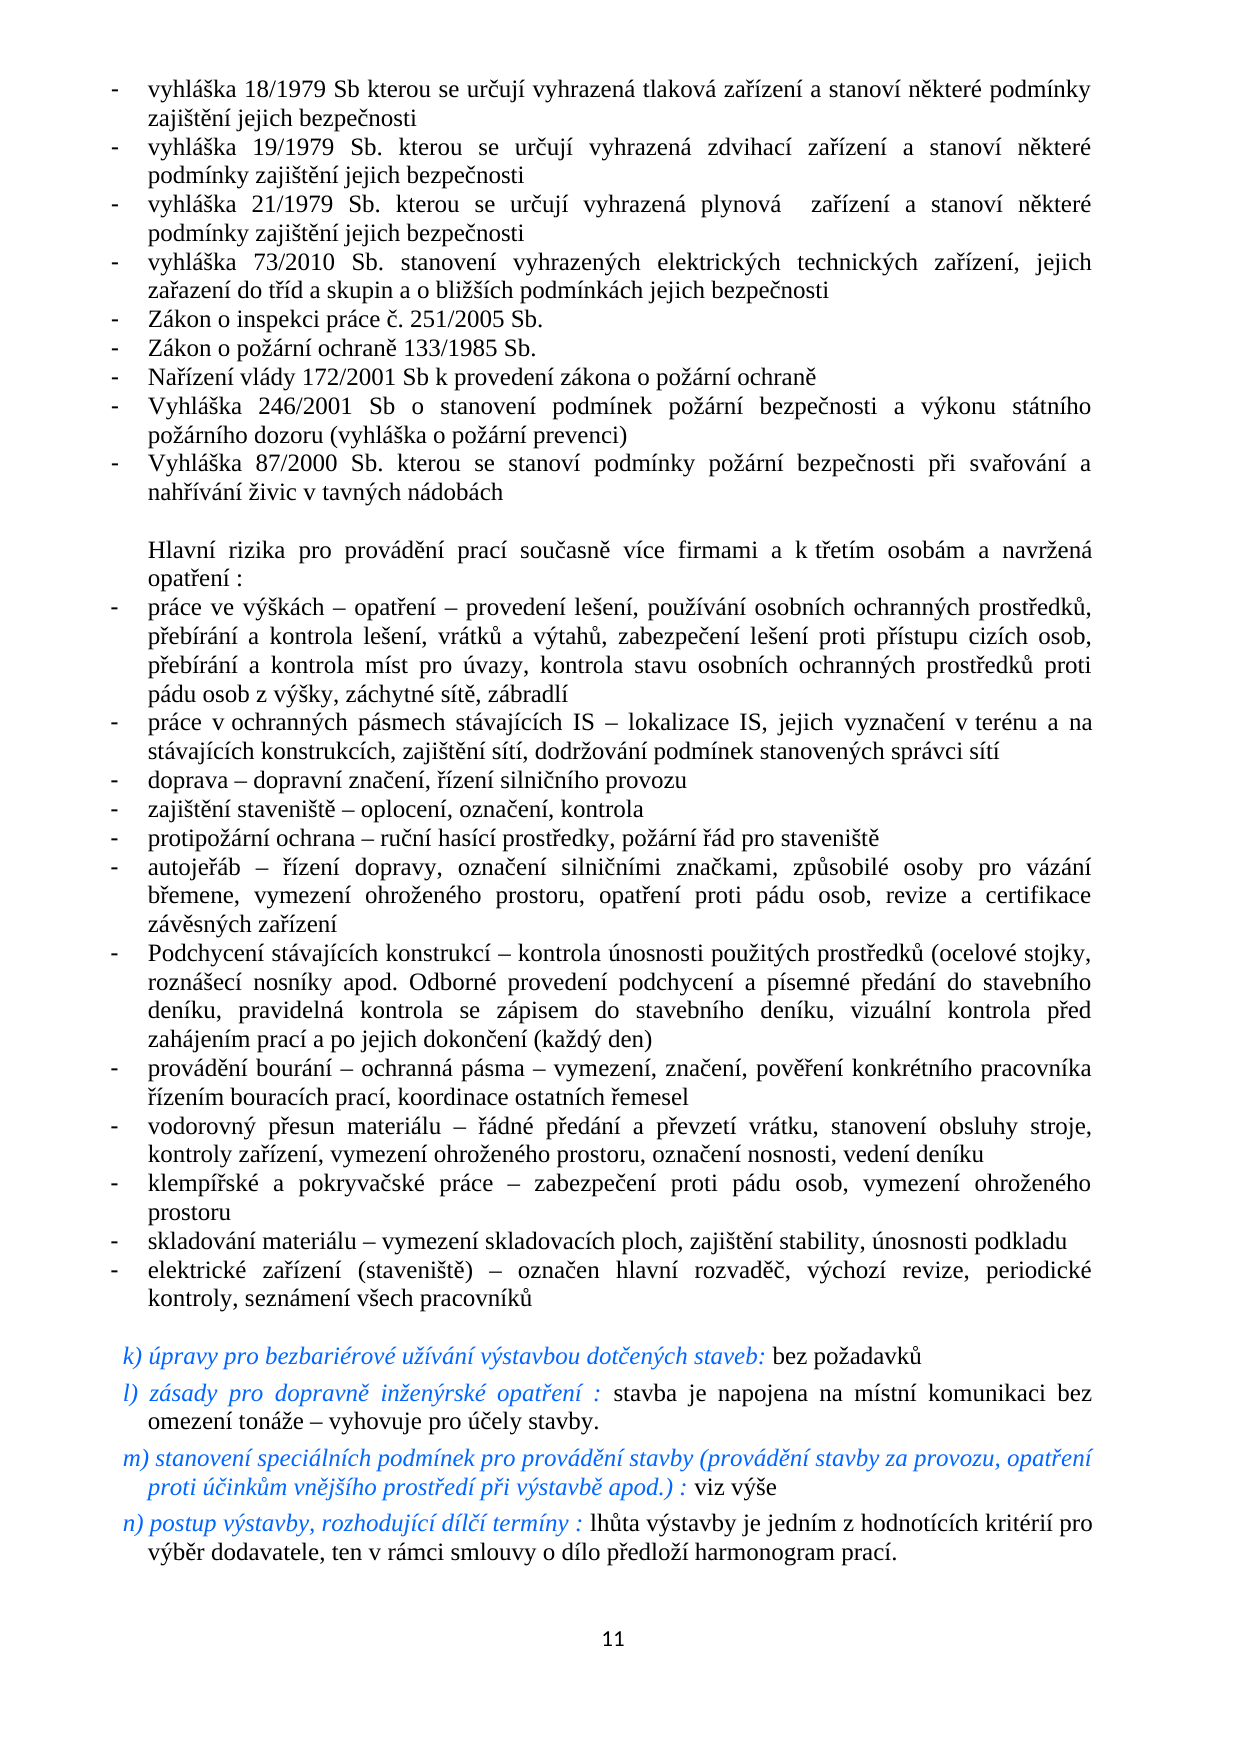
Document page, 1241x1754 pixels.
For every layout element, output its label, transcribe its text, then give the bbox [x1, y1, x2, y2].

list Vyhláška 87/2000 Sb. kterou se stanoví podmínky požární bezpečnosti při svařování a nahřívání živic v tavných nádobách [111, 448, 1093, 506]
list Hlavní rizika pro provádění prací současně více firmami a k třetím osobám a navržená opatření : [148, 535, 1093, 592]
list vyhláška 19/1979 Sb. kterou se určují vyhrazená zdvihací zařízení a stanoví některé podmínky zajištění jejich bezpečnosti [111, 131, 1093, 189]
list doprava – dopravní značení, řízení silničního provozu [110, 765, 1093, 794]
text k) úpravy pro bezbariérové užívání výstavbou dotčených staveb: bez požadavků [116, 1341, 1093, 1370]
list Podchycení stávajících konstrukcí – kontrola únosnosti použitých prostředků (ocelové stojky, roznášecí nosníky apod. Odborné provedení podchycení a písemné předání do stavebního deníku, pravidelná kontrola se zápisem do stavebního deníku, vizuální kontrola před zahájením prací a po jejich dokončení (každý den) [110, 938, 1093, 1053]
list vyhláška 18/1979 Sb kterou se určují vyhrazená tlaková zařízení a stanoví některé podmínky zajištění jejich bezpečnosti [111, 74, 1093, 131]
text m) stanovení speciálních podmínek pro provádění stavby (provádění stavby za provozu, opatření proti účinkům vnějšího prostředí při výstavbě apod.) : viz výše [116, 1443, 1093, 1500]
list práce v ochranných pásmech stávajících IS – lokalizace IS, jejich vyznačení v terénu a na stávajících konstrukcích, zajištění sítí, dodržování podmínek stanovených správci sítí [110, 707, 1093, 765]
list vodorovný přesun materiálu – řádné předání a převzetí vrátku, stanovení obsluhy stroje, kontroly zařízení, vymezení ohroženého prostoru, označení nosnosti, vedení deníku [110, 1111, 1093, 1168]
list Vyhláška 246/2001 Sb o stanovení podmínek požární bezpečnosti a výkonu státního požárního dozoru (vyhláška o požární prevenci) [111, 391, 1093, 448]
list provádění bourání – ochranná pásma – vymezení, značení, pověření konkrétního pracovníka řízením bouracích prací, koordinace ostatních řemesel [110, 1053, 1093, 1111]
list Nařízení vlády 172/2001 Sb k provedení zákona o požární ochraně [111, 362, 1093, 391]
text n) postup výstavby, rozhodující dílčí termíny : lhůta výstavby je jedním z hodnotících kritérií pro výběr dodavatele, ten v rámci smlouvy o dílo předloží harmonogram prací. [116, 1508, 1093, 1566]
list protipožární ochrana – ruční hasící prostředky, požární řád pro staveniště [110, 823, 1093, 852]
list vyhláška 73/2010 Sb. stanovení vyhrazených elektrických technických zařízení, jejich zařazení do tříd a skupin a o bližších podmínkách jejich bezpečnosti [111, 247, 1093, 304]
list vyhláška 21/1979 Sb. kterou se určují vyhrazená plynová zařízení a stanoví některé podmínky zajištění jejich bezpečnosti [111, 189, 1093, 247]
list Zákon o inspekci práce č. 251/2005 Sb. [111, 304, 1093, 333]
text l) zásady pro dopravně inženýrské opatření : stavba je napojena na místní komunikaci bez omezení tonáže – vyhovuje pro účely stavby. [116, 1378, 1093, 1435]
list práce ve výškách – opatření – provedení lešení, používání osobních ochranných prostředků, přebírání a kontrola lešení, vrátků a výtahů, zabezpečení lešení proti přístupu cizích osob, přebírání a kontrola míst pro úvazy, kontrola stavu osobních ochranných prostředků proti pádu osob z výšky, záchytné sítě, zábradlí [110, 592, 1093, 707]
list klempířské a pokryvačské práce – zabezpečení proti pádu osob, vymezení ohroženého prostoru [110, 1168, 1093, 1226]
list Zákon o požární ochraně 133/1985 Sb. [111, 333, 1093, 362]
list skladování materiálu – vymezení skladovacích ploch, zajištění stability, únosnosti podkladu [110, 1226, 1093, 1255]
list elektrické zařízení (staveniště) – označen hlavní rozvaděč, výchozí revize, periodické kontroly, seznámení všech pracovníků [110, 1255, 1093, 1312]
list zajištění staveniště – oplocení, označení, kontrola [110, 794, 1093, 823]
list autojeřáb – řízení dopravy, označení silničními značkami, způsobilé osoby pro vázání břemene, vymezení ohroženého prostoru, opatření proti pádu osob, revize a certifikace závěsných zařízení [110, 852, 1093, 938]
